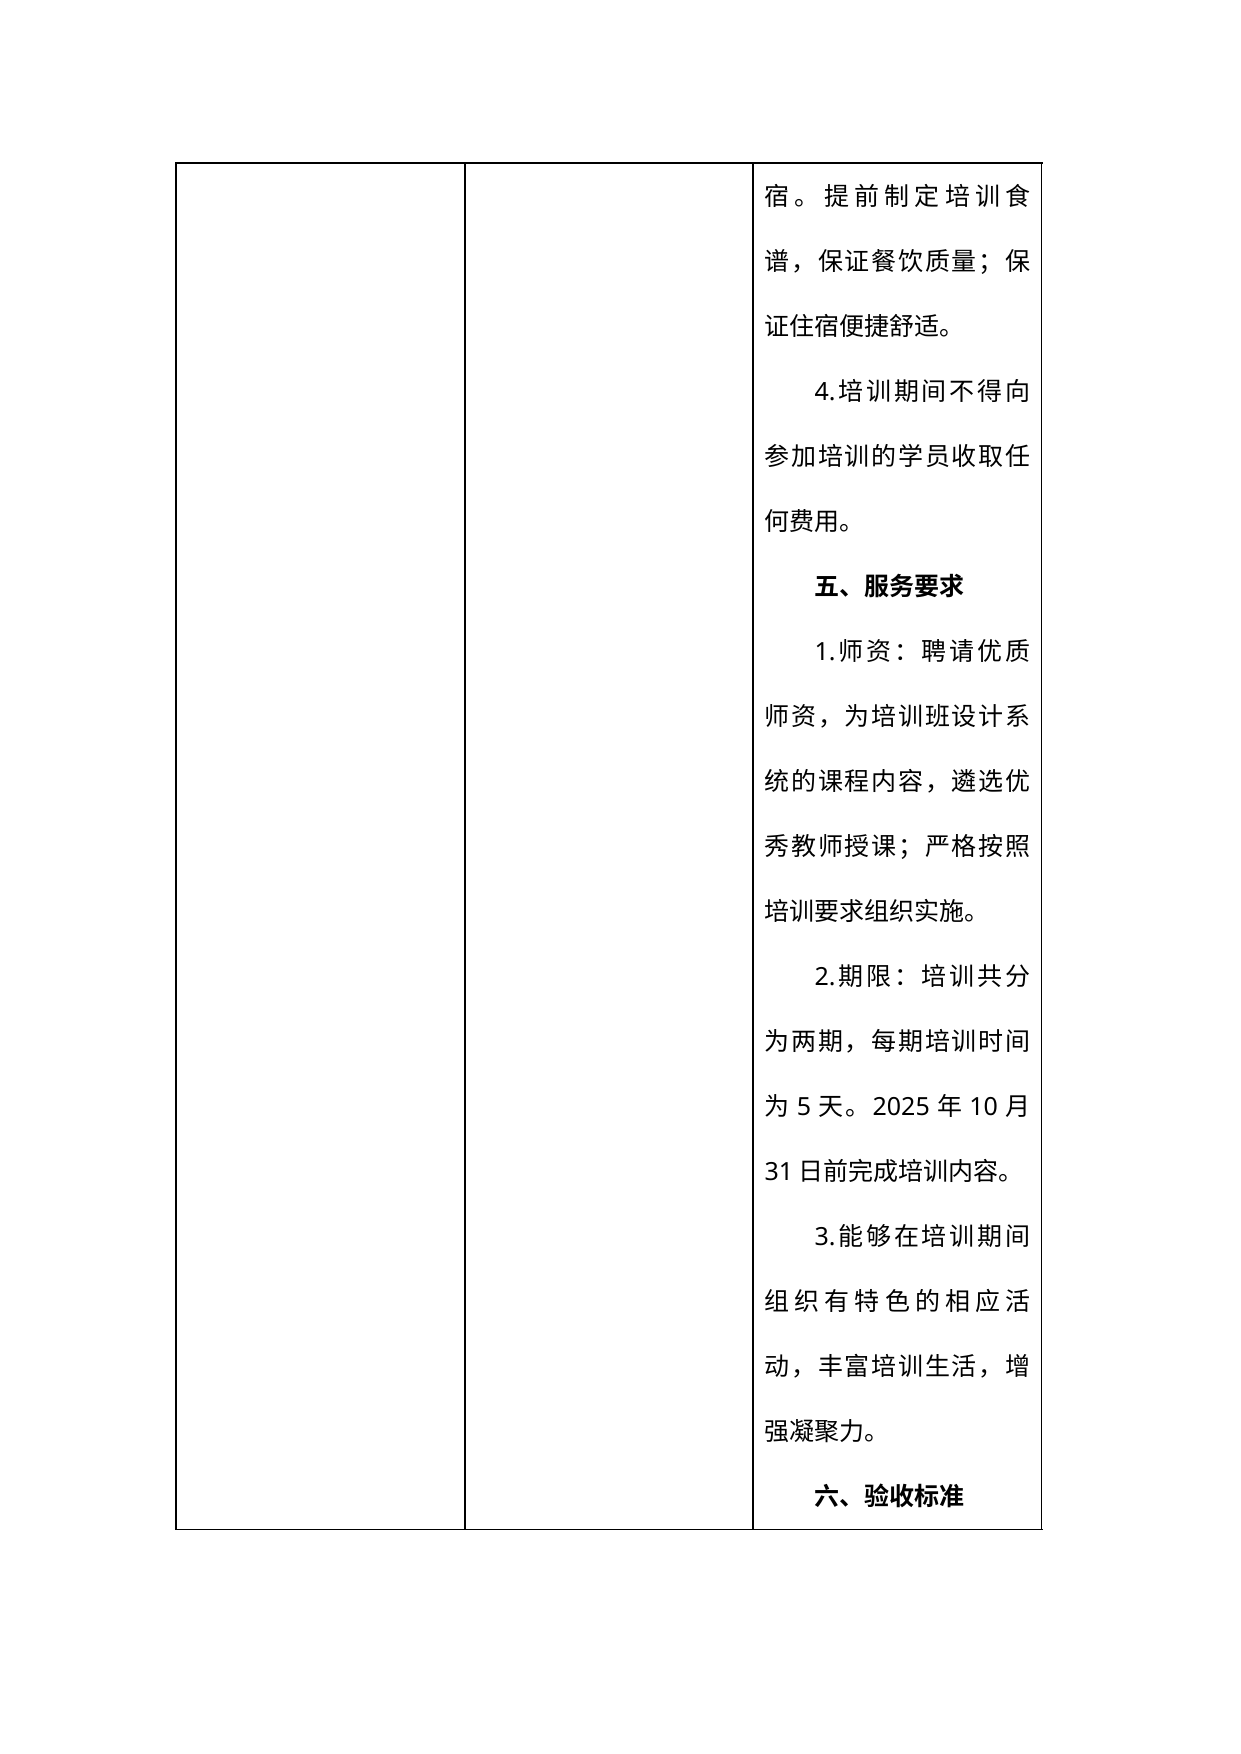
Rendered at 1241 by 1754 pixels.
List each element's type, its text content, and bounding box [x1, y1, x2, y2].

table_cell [754, 164, 1041, 1528]
table_cell [466, 164, 752, 1528]
table_cell 1 [177, 164, 464, 1528]
